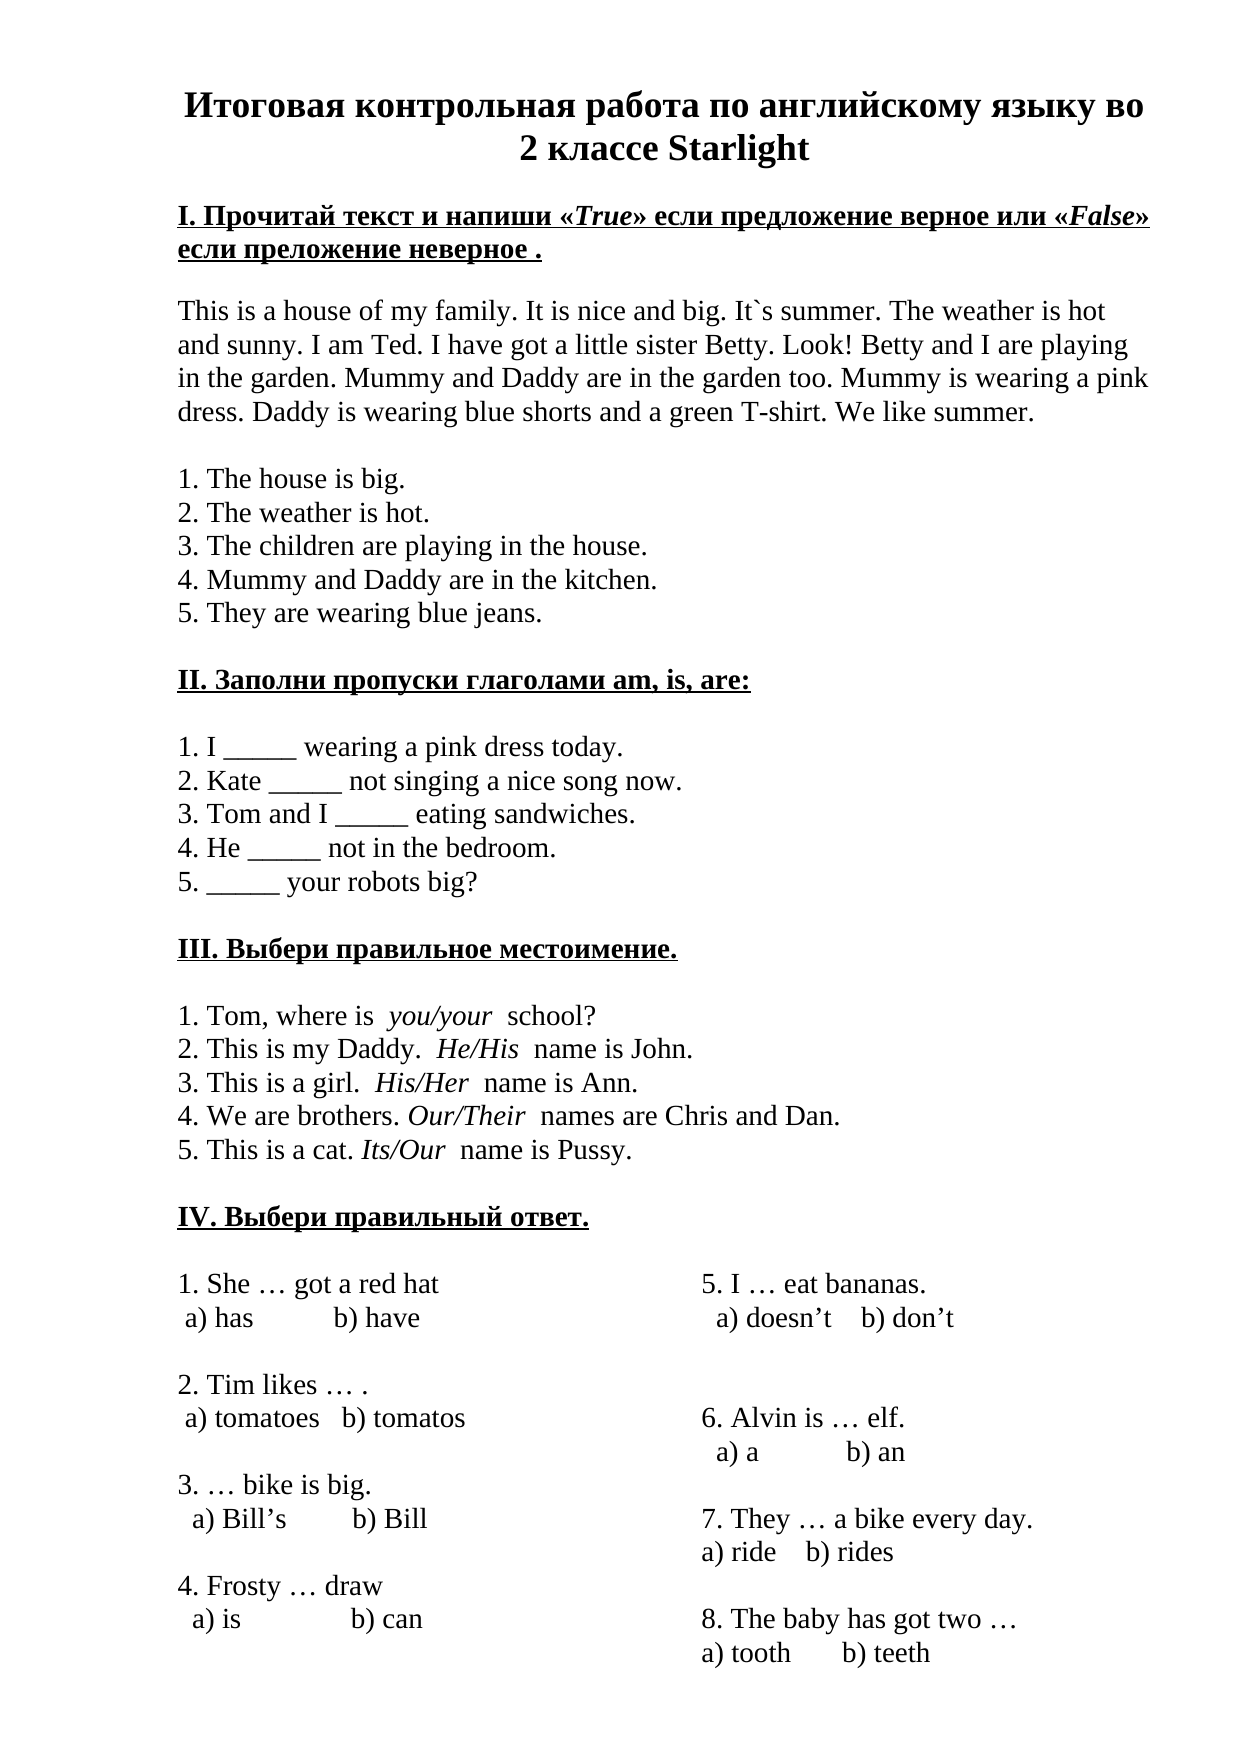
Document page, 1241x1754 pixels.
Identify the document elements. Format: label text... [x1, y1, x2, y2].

text 1. Tom, where is you/your school? [177, 998, 1152, 1031]
text 3. The children are playing in the house. [177, 528, 1152, 562]
text 5. They are wearing blue jeans. [177, 595, 1152, 629]
text Итоговая контрольная работа по английскому языку во 2 классе Starlight [177, 83, 1152, 169]
text 5. I … eat bananas. [701, 1266, 1152, 1300]
text a) ride b) rides [701, 1534, 1152, 1568]
text a) doesn’t b) don’t [701, 1300, 1152, 1333]
text 2. This is my Daddy. He/His name is John. [177, 1031, 1152, 1065]
text 3. Tom and I _____ eating sandwiches. [177, 797, 1152, 830]
text 2. Tim likes … . [177, 1367, 627, 1400]
text 3. … bike is big. [177, 1467, 627, 1501]
text This is a house of my family. It is nice and big. It`s summer. The weather is hot and sunny. I am Ted. I have got a little sister Betty. Look! Betty and I are playing in the garden. Mummy and Daddy are in the garden too. Mummy is wearing a pink dress. Daddy is wearing blue shorts and a green T-shirt. We like summer. [177, 293, 1152, 428]
text a) Bill’s b) Bill [177, 1501, 627, 1534]
text 2. Kate _____ not singing a nice song now. [177, 763, 1152, 797]
text 5. _____ your robots big? [177, 864, 1152, 897]
text 5. This is a cat. Its/Our name is Pussy. [177, 1132, 1152, 1166]
text 6. Alvin is … elf. [701, 1400, 1152, 1434]
text a) tooth b) teeth [701, 1635, 1152, 1669]
text a) has b) have [177, 1300, 627, 1333]
text 4. Mummy and Daddy are in the kitchen. [177, 562, 1152, 595]
text a) tomatoes b) tomatos [177, 1400, 627, 1434]
text a) is b) can [177, 1602, 627, 1635]
text 2. The weather is hot. [177, 495, 1152, 528]
text 8. The baby has got two … [701, 1602, 1152, 1635]
text a) a b) an [701, 1434, 1152, 1467]
text 4. He _____ not in the bedroom. [177, 830, 1152, 864]
text 1. I _____ wearing a pink dress today. [177, 729, 1152, 763]
text 7. They … a bike every day. [701, 1501, 1152, 1534]
text II. Заполни пропуски глаголами am, is, are: [177, 662, 1152, 696]
text 4. Frosty … draw [177, 1568, 627, 1602]
text 1. The house is big. [177, 461, 1152, 495]
text 4. We are brothers. Our/Their names are Chris and Dan. [177, 1098, 1152, 1132]
text I. Прочитай текст и напиши «True» если предложение верное или «False» если преложение неверное . [177, 198, 1152, 265]
text 3. This is a girl. His/Her name is Ann. [177, 1065, 1152, 1098]
text IV. Выбери правильный ответ. [177, 1199, 1152, 1233]
text III. Выбери правильное местоимение. [177, 931, 1152, 964]
text 1. She … got a red hat [177, 1266, 627, 1300]
